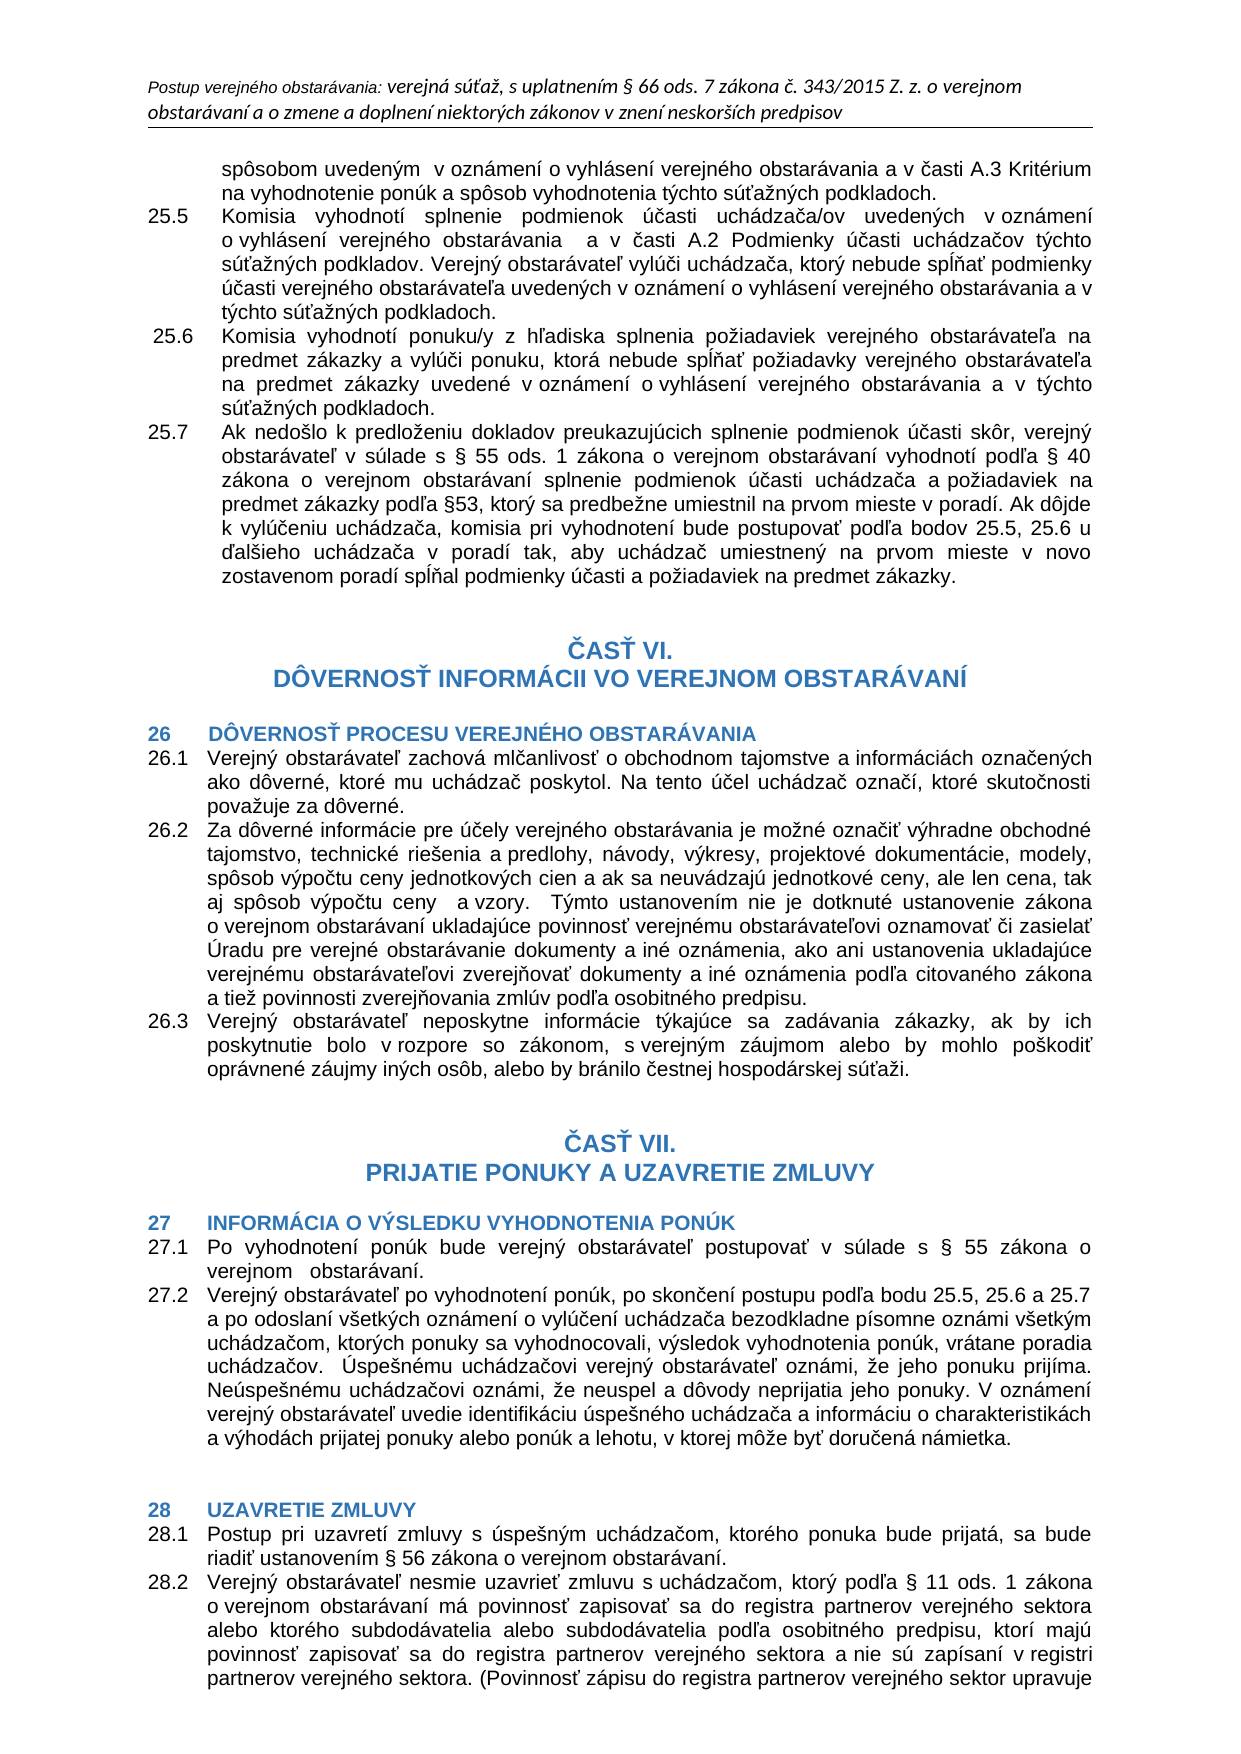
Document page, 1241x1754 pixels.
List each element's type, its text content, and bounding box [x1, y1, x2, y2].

list Verejný obstarávateľ po vyhodnotení ponúk, po skončení postupu podľa bodu 25.5, 25.6 a 25.7 a po odoslaní všetkých oznámení o vylúčení uchádzača bezodkladne písomne oznámi všetkým uchádzačom, ktorých ponuky sa vyhodnocovali, výsledok vyhodnotenia ponúk, vrátane poradia uchádzačov. Úspešnému uchádzačovi verejný obstarávateľ oznámi, že jeho ponuku prijíma. Neúspešnému uchádzačovi oznámi, že neuspel a dôvody neprijatia jeho ponuky. V oznámení verejný obstarávateľ uvedie identifikáciu úspešného uchádzača a informáciu o charakteristikách a výhodách prijatej ponuky alebo ponúk a lehotu, v ktorej môže byť doručená námietka. [148, 1282, 1093, 1450]
list Verejný obstarávateľ zachová mlčanlivosť o obchodnom tajomstve a informáciách označených ako dôverné, ktoré mu uchádzač poskytol. Na tento účel uchádzač označí, ktoré skutočnosti považuje za dôverné. [148, 746, 1093, 818]
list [148, 1570, 1093, 1690]
list Verejný obstarávateľ neposkytne informácie týkajúce sa zadávania zákazky, ak by ich poskytnutie bolo v rozpore so zákonom, s verejným záujmom alebo by mohlo poškodiť oprávnené záujmy iných osôb, alebo by bránilo čestnej hospodárskej súťaži. [148, 1009, 1093, 1081]
subtitle Prijatie ponuky a uzavretie zmluvy [148, 1158, 1093, 1187]
list Po vyhodnotení ponúk bude verejný obstarávateľ postupovať v súlade s § 55 zákona o verejnom obstarávaní. [148, 1234, 1093, 1282]
list Za dôverné informácie pre účely verejného obstarávania je možné označiť výhradne obchodné tajomstvo, technické riešenia a predlohy, návody, výkresy, projektové dokumentácie, modely, spôsob výpočtu ceny jednotkových cien a ak sa neuvádzajú jednotkové ceny, ale len cena, tak aj spôsob výpočtu ceny a vzory. Týmto ustanovením nie je dotknuté ustanovenie zákona o verejnom obstarávaní ukladajúce povinnosť verejnému obstarávateľovi oznamovať či zasielať Úradu pre verejné obstarávanie dokumenty a iné oznámenia, ako ani ustanovenia ukladajúce verejnému obstarávateľovi zverejňovať dokumenty a iné oznámenia podľa citovaného zákona a tiež povinnosti zverejňovania zmlúv podľa osobitného predpisu. [148, 818, 1093, 1009]
text 25.6 Komisia vyhodnotí ponuku/y z hľadiska splnenia požiadaviek verejného obstarávateľa na predmet zákazky a vylúči ponuku, ktorá nebude spĺňať požiadavky verejného obstarávateľa na predmet zákazky uvedené v oznámení o vyhlásení verejného obstarávania a v týchto súťažných podkladoch. [153, 324, 1093, 420]
list Dôvernosť procesu verejného obstarávania [148, 722, 1093, 746]
subtitle Dôvernosť INFORMáCII vo verejnom obstarávaní [148, 664, 1093, 693]
text 25.7 Ak nedošlo k predloženiu dokladov preukazujúcich splnenie podmienok účasti skôr, verejný obstarávateľ v súlade s § 55 ods. 1 zákona o verejnom obstarávaní vyhodnotí podľa § 40 zákona o verejnom obstarávaní splnenie podmienok účasti uchádzača a požiadaviek na predmet zákazky podľa §53, ktorý sa predbežne umiestnil na prvom mieste v poradí. Ak dôjde k vylúčeniu uchádzača, komisia pri vyhodnotení bude postupovať podľa bodov 25.5, 25.6 u ďalšieho uchádzača v poradí tak, aby uchádzač umiestnený na prvom mieste v novo zostavenom poradí spĺňal podmienky účasti a požiadaviek na predmet zákazky. [148, 420, 1093, 588]
text 25.5 Komisia vyhodnotí splnenie podmienok účasti uchádzača/ov uvedených v oznámení o vyhlásení verejného obstarávania a v časti A.2 Podmienky účasti uchádzačov týchto súťažných podkladov. Verejný obstarávateľ vylúči uchádzača, ktorý nebude spĺňať podmienky účasti verejného obstarávateľa uvedených v oznámení o vyhlásení verejného obstarávania a v týchto súťažných podkladoch. [148, 204, 1093, 324]
list Uzavretie zmluvy [148, 1498, 1093, 1522]
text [148, 156, 1093, 204]
text Časť VI. [148, 636, 1093, 664]
text Časť VII. [148, 1129, 1093, 1158]
list Postup pri uzavretí zmluvy s úspešným uchádzačom, ktorého ponuka bude prijatá, sa bude riadiť ustanovením § 56 zákona o verejnom obstarávaní. [148, 1522, 1093, 1570]
list INFORMÁCIA o výsledku vyhodnotenia ponúk [148, 1211, 1093, 1234]
